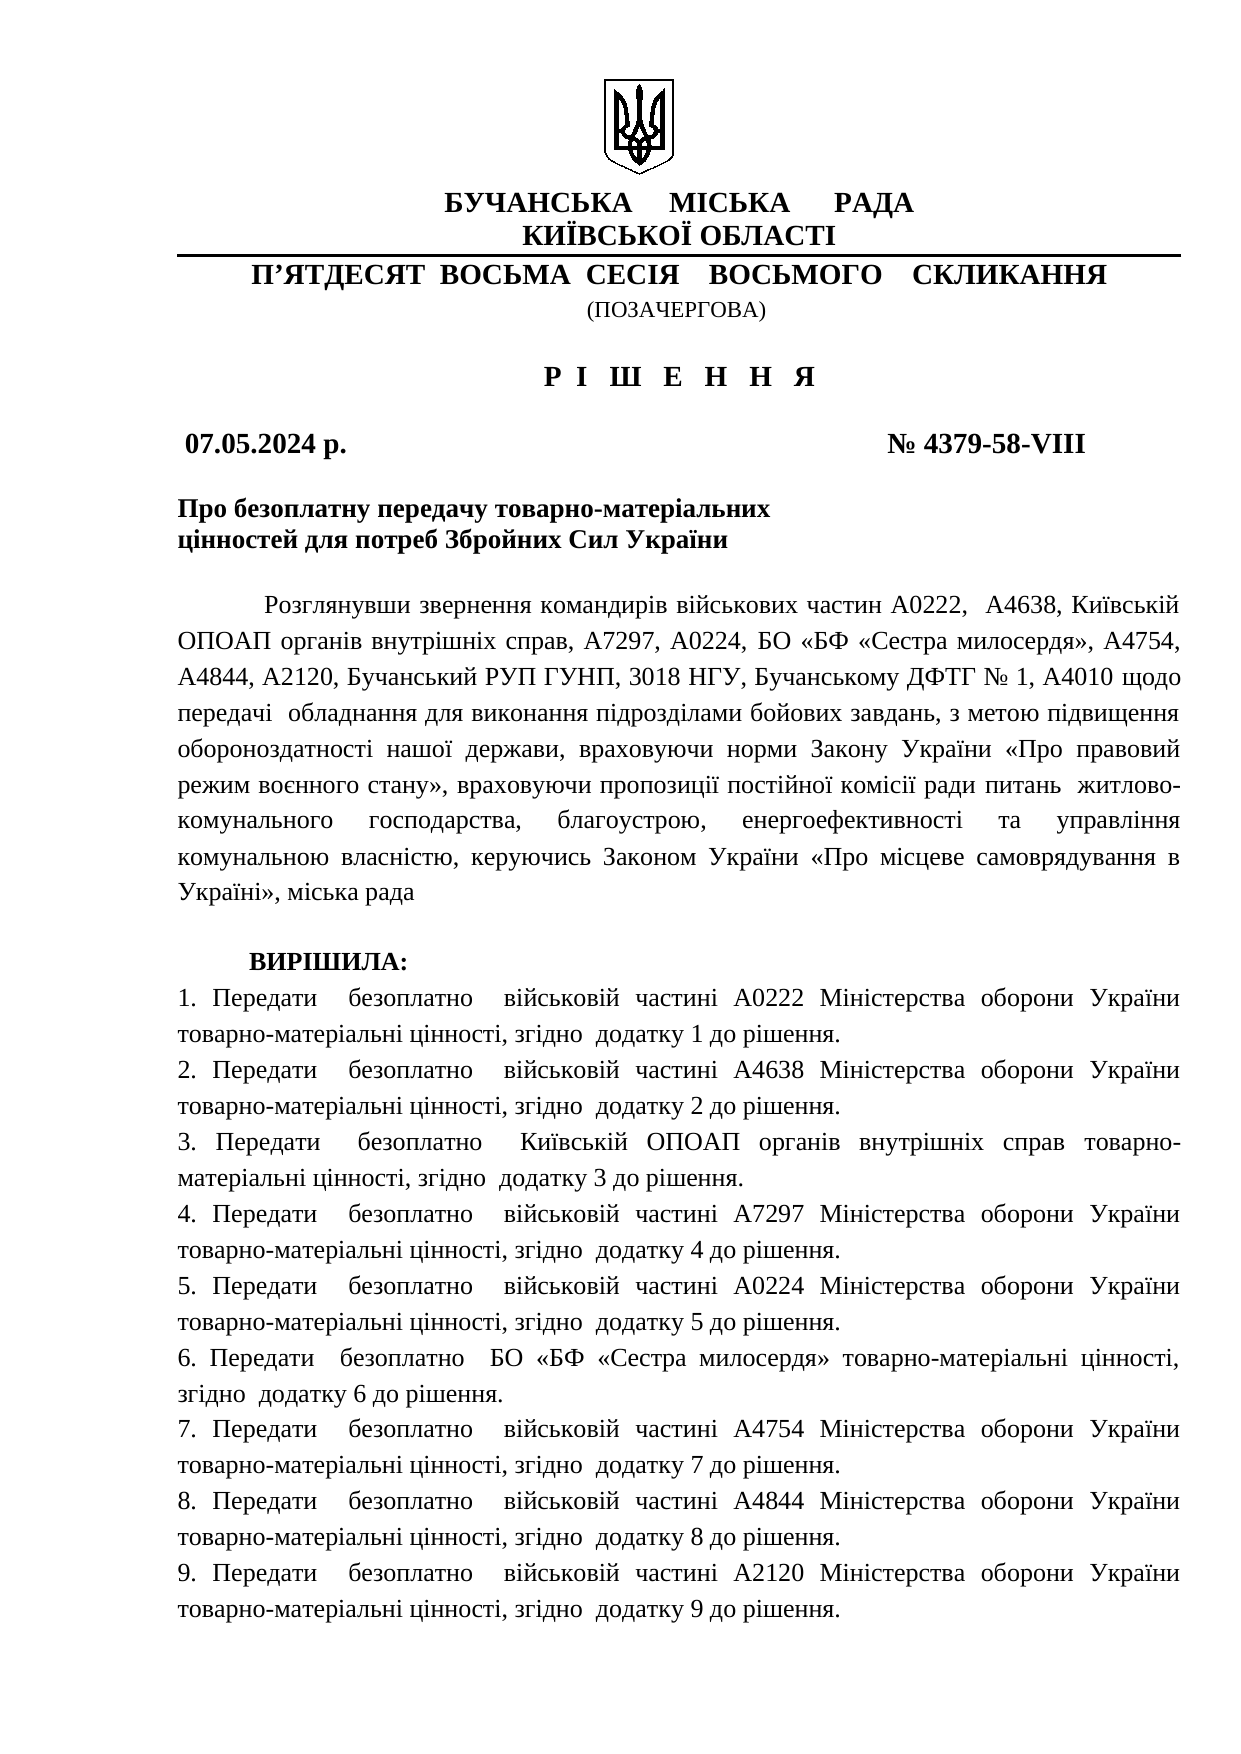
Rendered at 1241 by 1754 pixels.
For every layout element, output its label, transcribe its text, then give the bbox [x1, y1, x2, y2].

text 1. Передати безоплатно військовій частині А0222 Міністерства оборони України товарно-матеріальні цінності, згідно додатку 1 до рішення. [177, 982, 1181, 1048]
text 4. Передати безоплатно військовій частині А7297 Міністерства оборони України товарно-матеріальні цінності, згідно додатку 4 до рішення. [177, 1198, 1181, 1264]
text БУЧАНСЬКА МІСЬКА РАДА [177, 185, 1181, 218]
text 9. Передати безоплатно військовій частині А2120 Міністерства оборони України товарно-матеріальні цінності, згідно додатку 9 до рішення. [177, 1557, 1181, 1623]
text ВИРІШИЛА: [177, 946, 1181, 976]
text П’ЯТДЕСЯТ ВОСЬМА СЕСІЯ ВОСЬМОГО СКЛИКАННЯ [177, 257, 1181, 291]
text 6. Передати безоплатно БО «БФ «Сестра милосердя» товарно-матеріальні цінності, згідно додатку 6 до рішення. [177, 1342, 1181, 1408]
text 5. Передати безоплатно військовій частині А0224 Міністерства оборони України товарно-матеріальні цінності, згідно додатку 5 до рішення. [177, 1270, 1181, 1336]
text 7. Передати безоплатно військовій частині А4754 Міністерства оборони України товарно-матеріальні цінності, згідно додатку 7 до рішення. [177, 1413, 1181, 1479]
text 8. Передати безоплатно військовій частині А4844 Міністерства оборони України товарно-матеріальні цінності, згідно додатку 8 до рішення. [177, 1485, 1181, 1551]
text 3. Передати безоплатно Київській ОПОАП органів внутрішніх справ товарно-матеріальні цінності, згідно додатку 3 до рішення. [177, 1126, 1181, 1192]
subtitle ПРОЄКТ [177, 74, 1181, 185]
text Про безоплатну передачу товарно-матеріальних [177, 492, 1181, 523]
subtitle КИЇВСЬКОЇ ОБЛАСТІ [177, 218, 1181, 254]
text (ПОЗАЧЕРГОВА) [177, 296, 1181, 322]
text Розглянувши звернення командирів військових частин А0222, А4638, Київській ОПОАП органів внутрішніх справ, А7297, А0224, БО «БФ «Сестра милосердя», А4754, А4844, А2120, Бучанський РУП ГУНП, 3018 НГУ, Бучанському ДФТГ № 1, А4010 щодо передачі обладнання для виконання підрозділами бойових завдань, з метою підвищення обороноздатності нашої держави, враховуючи норми Закону України «Про правовий режим воєнного стану», враховуючи пропозиції постійної комісії ради питань житлово-комунального господарства, благоустрою, енергоефективності та управління комунальною власністю, керуючись Законом України «Про місцеве самоврядування в Україні», міська рада [177, 589, 1181, 906]
subtitle 07.05.2024 р. № 4379-58-VІІІ [177, 426, 1181, 460]
text цінностей для потреб Збройних Сил України [177, 523, 1181, 554]
subtitle Р І Ш Е Н Н Я [177, 359, 1181, 393]
text 2. Передати безоплатно військовій частині А4638 Міністерства оборони України товарно-матеріальні цінності, згідно додатку 2 до рішення. [177, 1054, 1181, 1120]
